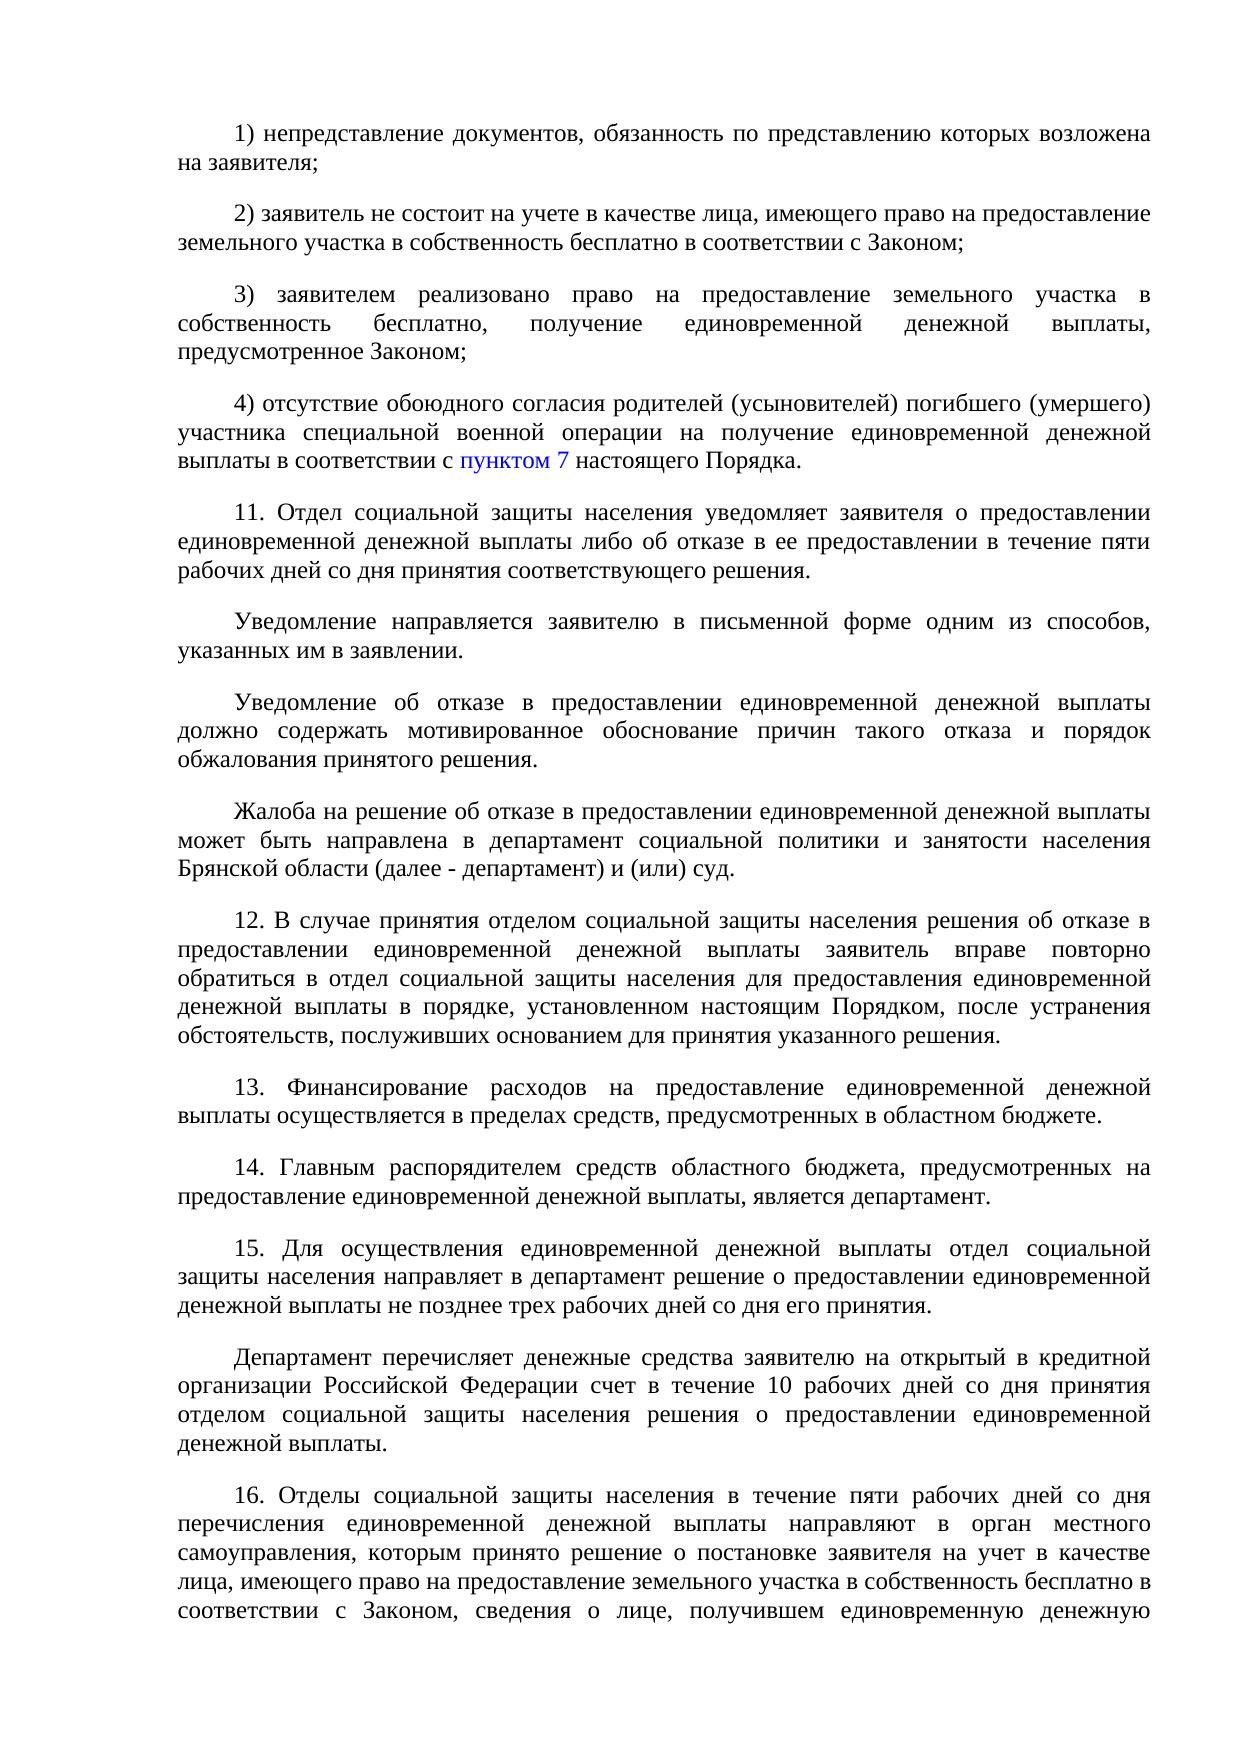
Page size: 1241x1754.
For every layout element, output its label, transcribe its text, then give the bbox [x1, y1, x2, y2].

text 4) отсутствие обоюдного согласия родителей (усыновителей) погибшего (умершего) участника специальной военной операции на получение единовременной денежной выплаты в соответствии с пунктом 7 настоящего Порядка. [177, 388, 1152, 474]
text 13. Финансирование расходов на предоставление единовременной денежной выплаты осуществляется в пределах средств, предусмотренных в областном бюджете. [177, 1072, 1152, 1129]
text Департамент перечисляет денежные средства заявителю на открытый в кредитной организации Российской Федерации счет в течение 10 рабочих дней со дня принятия отделом социальной защиты населения решения о предоставлении единовременной денежной выплаты. [177, 1342, 1152, 1457]
text Жалоба на решение об отказе в предоставлении единовременной денежной выплаты может быть направлена в департамент социальной политики и занятости населения Брянской области (далее - департамент) и (или) суд. [177, 796, 1152, 882]
text 15. Для осуществления единовременной денежной выплаты отдел социальной защиты населения направляет в департамент решение о предоставлении единовременной денежной выплаты не позднее трех рабочих дней со дня его принятия. [177, 1233, 1152, 1319]
text 1) непредставление документов, обязанность по представлению которых возложена на заявителя; [177, 118, 1152, 176]
text 14. Главным распорядителем средств областного бюджета, предусмотренных на предоставление единовременной денежной выплаты, является департамент. [177, 1152, 1152, 1210]
text 12. В случае принятия отделом социальной защиты населения решения об отказе в предоставлении единовременной денежной выплаты заявитель вправе повторно обратиться в отдел социальной защиты населения для предоставления единовременной денежной выплаты в порядке, установленном настоящим Порядком, после устранения обстоятельств, послуживших основанием для принятия указанного решения. [177, 905, 1152, 1049]
text 2) заявитель не состоит на учете в качестве лица, имеющего право на предоставление земельного участка в собственность бесплатно в соответствии с Законом; [177, 198, 1152, 256]
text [177, 1480, 1152, 1623]
text Уведомление об отказе в предоставлении единовременной денежной выплаты должно содержать мотивированное обоснование причин такого отказа и порядок обжалования принятого решения. [177, 687, 1152, 773]
text 3) заявителем реализовано право на предоставление земельного участка в собственность бесплатно, получение единовременной денежной выплаты, предусмотренное Законом; [177, 279, 1152, 365]
text Уведомление направляется заявителю в письменной форме одним из способов, указанных им в заявлении. [177, 606, 1152, 664]
text 11. Отдел социальной защиты населения уведомляет заявителя о предоставлении единовременной денежной выплаты либо об отказе в ее предоставлении в течение пяти рабочих дней со дня принятия соответствующего решения. [177, 497, 1152, 583]
